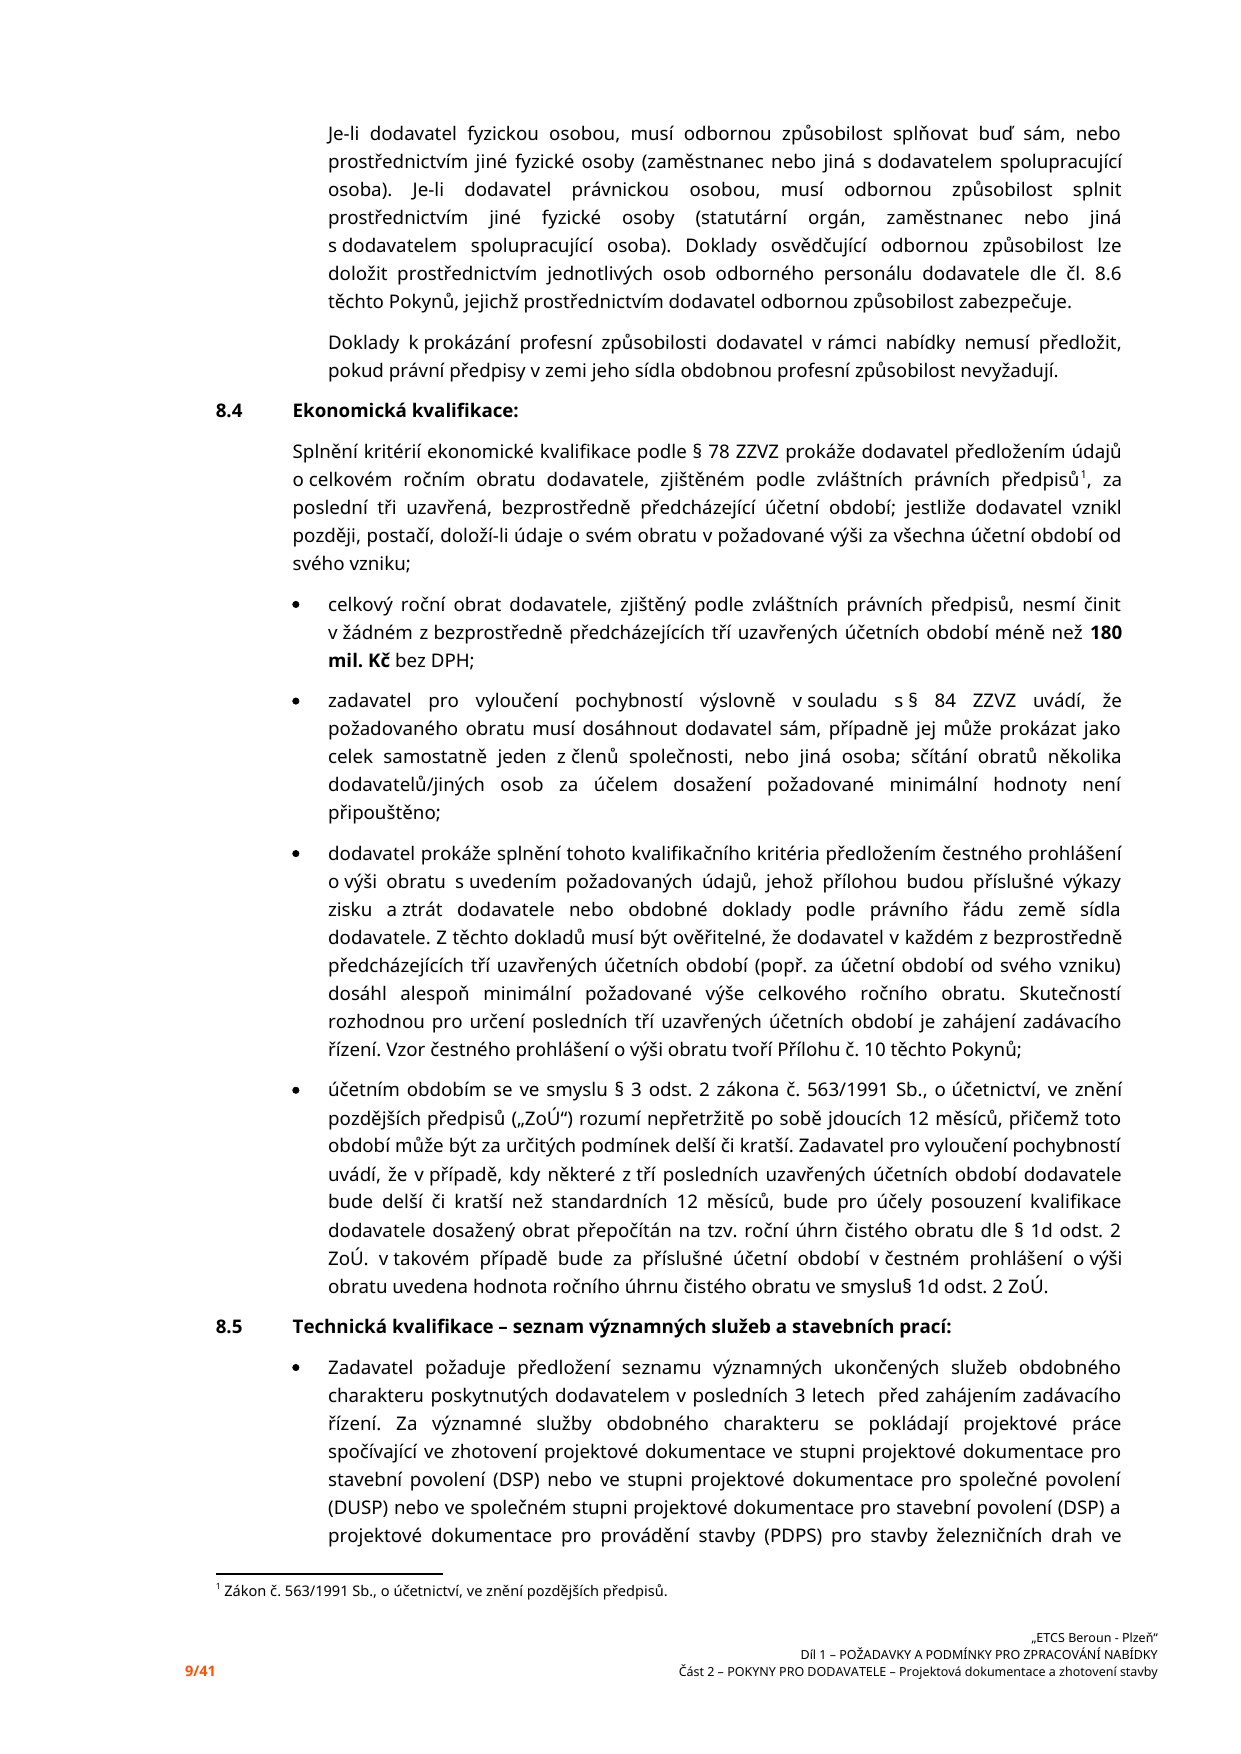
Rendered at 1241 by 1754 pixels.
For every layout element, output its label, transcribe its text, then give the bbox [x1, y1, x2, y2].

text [292, 1354, 1122, 1548]
text Technická kvalifikace – seznam významných služeb a stavebních prací: [216, 1313, 1122, 1339]
text účetním obdobím se ve smyslu § 3 odst. 2 zákona č. 563/1991 Sb., o účetnictví, ve znění pozdějších předpisů („ZoÚ“) rozumí nepřetržitě po sobě jdoucích 12 měsíců, přičemž toto období může být za určitých podmínek delší či kratší. Zadavatel pro vyloučení pochybností uvádí, že v případě, kdy některé z tří posledních uzavřených účetních období dodavatele bude delší či kratší než standardních 12 měsíců, bude pro účely posouzení kvalifikace dodavatele dosažený obrat přepočítán na tzv. roční úhrn čistého obratu dle § 1d odst. 2 ZoÚ. v takovém případě bude za příslušné účetní období v čestném prohlášení o výši obratu uvedena hodnota ročního úhrnu čistého obratu ve smyslu§ 1d odst. 2 ZoÚ. [292, 1077, 1122, 1298]
text Doklady k prokázání profesní způsobilosti dodavatel v rámci nabídky nemusí předložit, pokud právní předpisy v zemi jeho sídla obdobnou profesní způsobilost nevyžadují. [328, 329, 1122, 383]
text Ekonomická kvalifikace: [216, 398, 1122, 423]
text zadavatel pro vyloučení pochybností výslovně v souladu s § 84 ZZVZ uvádí, že požadovaného obratu musí dosáhnout dodavatel sám, případně jej může prokázat jako celek samostatně jeden z členů společnosti, nebo jiná osoba; sčítání obratů několika dodavatelů/jiných osob za účelem dosažení požadované minimální hodnoty není připouštěno; [292, 687, 1122, 825]
text Splnění kritérií ekonomické kvalifikace podle § 78 ZZVZ prokáže dodavatel předložením údajů o celkovém ročním obratu dodavatele, zjištěném podle zvláštních právních předpisů, za poslední tři uzavřená, bezprostředně předcházející účetní období; jestliže dodavatel vznikl později, postačí, doloží-li údaje o svém obratu v požadované výši za všechna účetní období od svého vzniku; [292, 438, 1122, 576]
text dodavatel prokáže splnění tohoto kvalifikačního kritéria předložením čestného prohlášení o výši obratu s uvedením požadovaných údajů, jehož přílohou budou příslušné výkazy zisku a ztrát dodavatele nebo obdobné doklady podle právního řádu země sídla dodavatele. Z těchto dokladů musí být ověřitelné, že dodavatel v každém z bezprostředně předcházejících tří uzavřených účetních období (popř. za účetní období od svého vzniku) dosáhl alespoň minimální požadované výše celkového ročního obratu. Skutečností rozhodnou pro určení posledních tří uzavřených účetních období je zahájení zadávacího řízení. Vzor čestného prohlášení o výši obratu tvoří Přílohu č. 10 těchto Pokynů; [292, 840, 1122, 1062]
text celkový roční obrat dodavatele, zjištěný podle zvláštních právních předpisů, nesmí činit v žádném z bezprostředně předcházejících tří uzavřených účetních období méně než 180 mil. Kč bez DPH; [292, 591, 1122, 672]
text Je-li dodavatel fyzickou osobou, musí odbornou způsobilost splňovat buď sám, nebo prostřednictvím jiné fyzické osoby (zaměstnanec nebo jiná s dodavatelem spolupracující osoba). Je-li dodavatel právnickou osobou, musí odbornou způsobilost splnit prostřednictvím jiné fyzické osoby (statutární orgán, zaměstnanec nebo jiná s dodavatelem spolupracující osoba). Doklady osvědčující odbornou způsobilost lze doložit prostřednictvím jednotlivých osob odborného personálu dodavatele dle čl. 8.6 těchto Pokynů, jejichž prostřednictvím dodavatel odbornou způsobilost zabezpečuje. [328, 121, 1122, 314]
